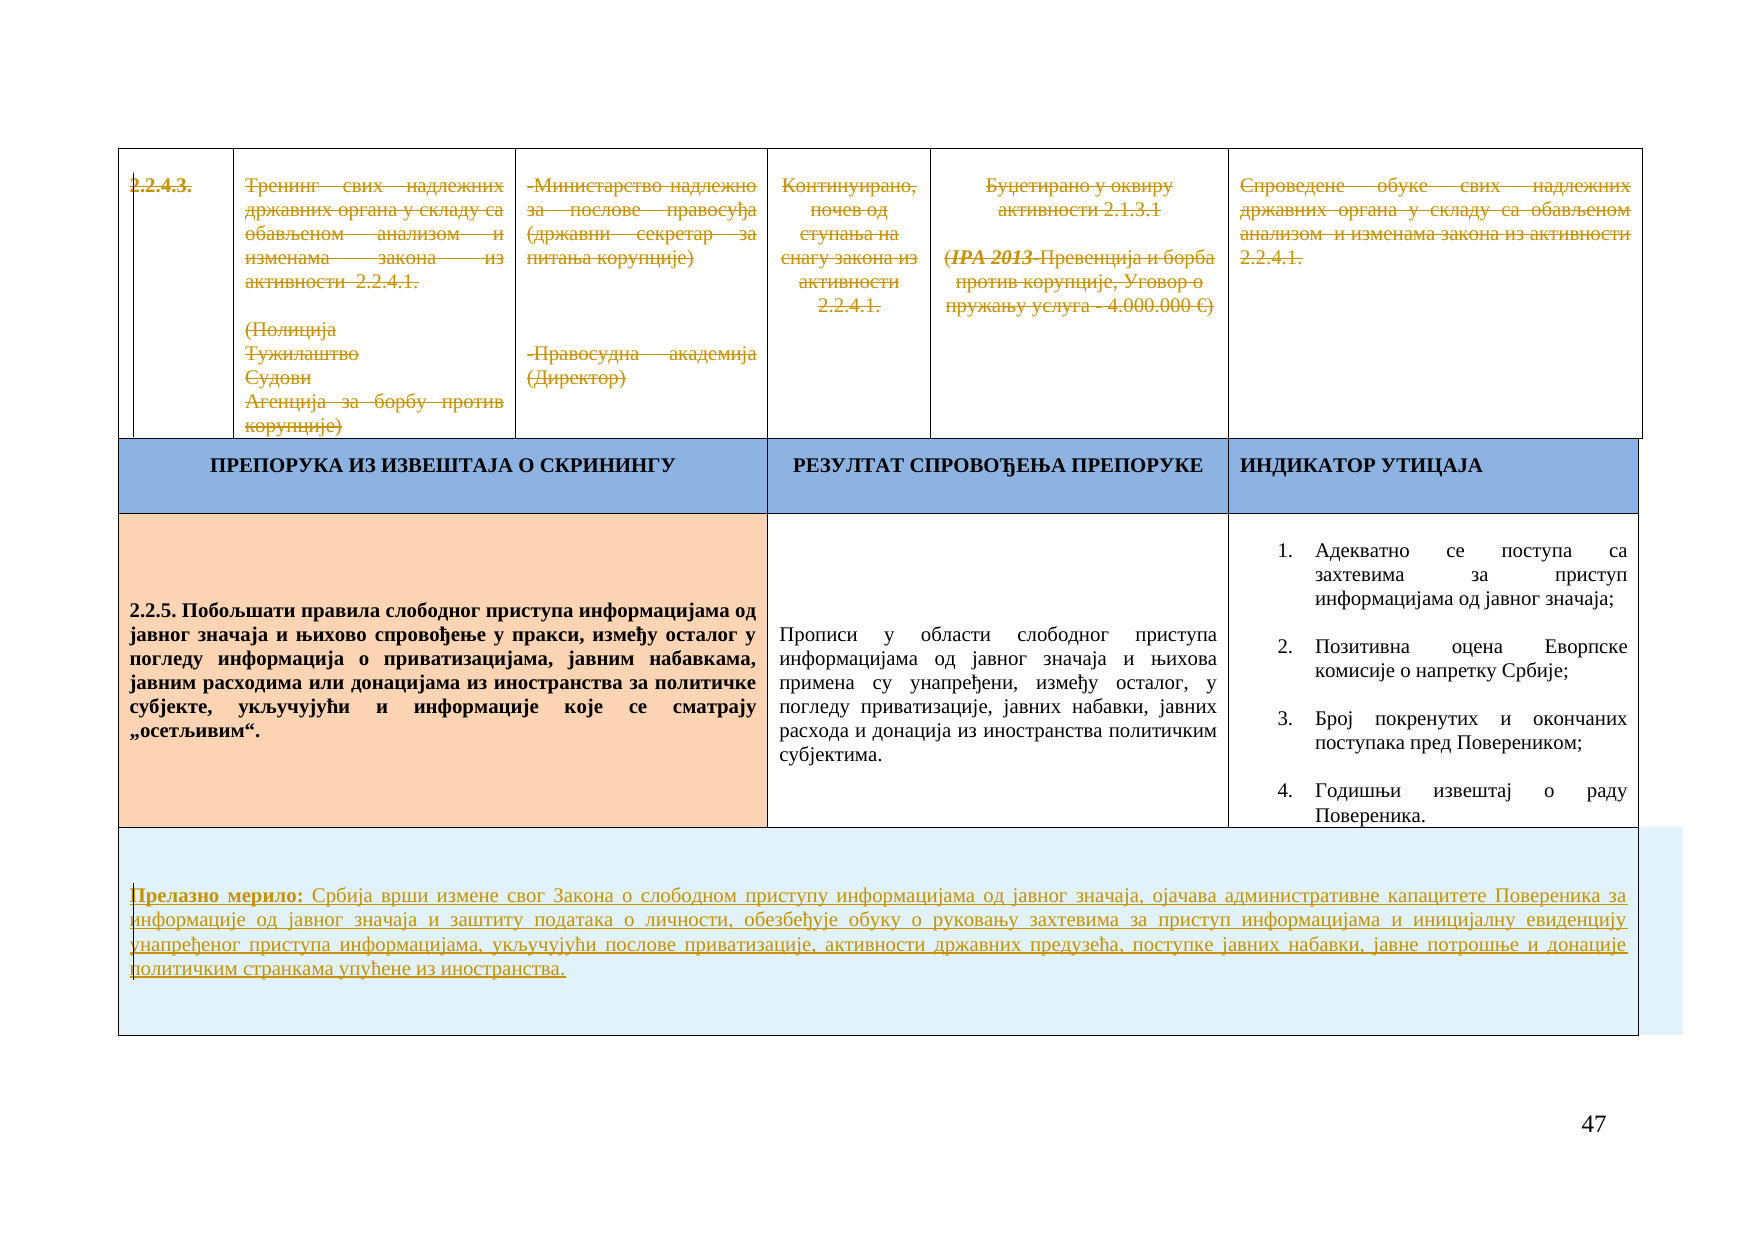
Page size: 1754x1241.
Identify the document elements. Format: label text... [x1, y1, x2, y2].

table_cell РЕЗУЛТАТ СПРОВОЂЕЊА ПРЕПОРУКЕ [768, 439, 1228, 513]
table_cell Прописи у области слободног приступа информацијама од јавног значаја и њихова примена су унапређени, између осталог, у погледу приватизације, јавних набавки, јавних расхода и донација из иностранства политичким субјектима. [768, 514, 1228, 827]
table_cell [931, 149, 1228, 437]
table_cell [516, 149, 767, 437]
table_cell [119, 149, 233, 437]
table_cell [234, 149, 515, 437]
table_cell ПРЕПОРУКА ИЗ ИЗВЕШТАЈА О СКРИНИНГУ [119, 439, 767, 513]
table_cell [768, 149, 930, 437]
table_cell [1229, 149, 1642, 437]
table_cell 2.2.5. Побољшати правила слободног приступа информацијама од јавног значаја и њихово спровођење у пракси, између осталог у погледу информација о приватизацијама, јавним набавкама, јавним расходима или донацијама из иностранства за политичке субјекте, укључујући и информације које се сматрају „осетљивим“. [119, 514, 767, 827]
table_cell Адекватно се поступа са захтевима за приступ информацијама од јавног значаја; Позитивна оцена Еворпске комисије о напретку Србије; Број покренутих и окончаних поступака пред Повереником; Годишњи извештај о раду Повереника. [1229, 514, 1638, 827]
table_cell ИНДИКАТОР УТИЦАЈА [1229, 439, 1638, 513]
